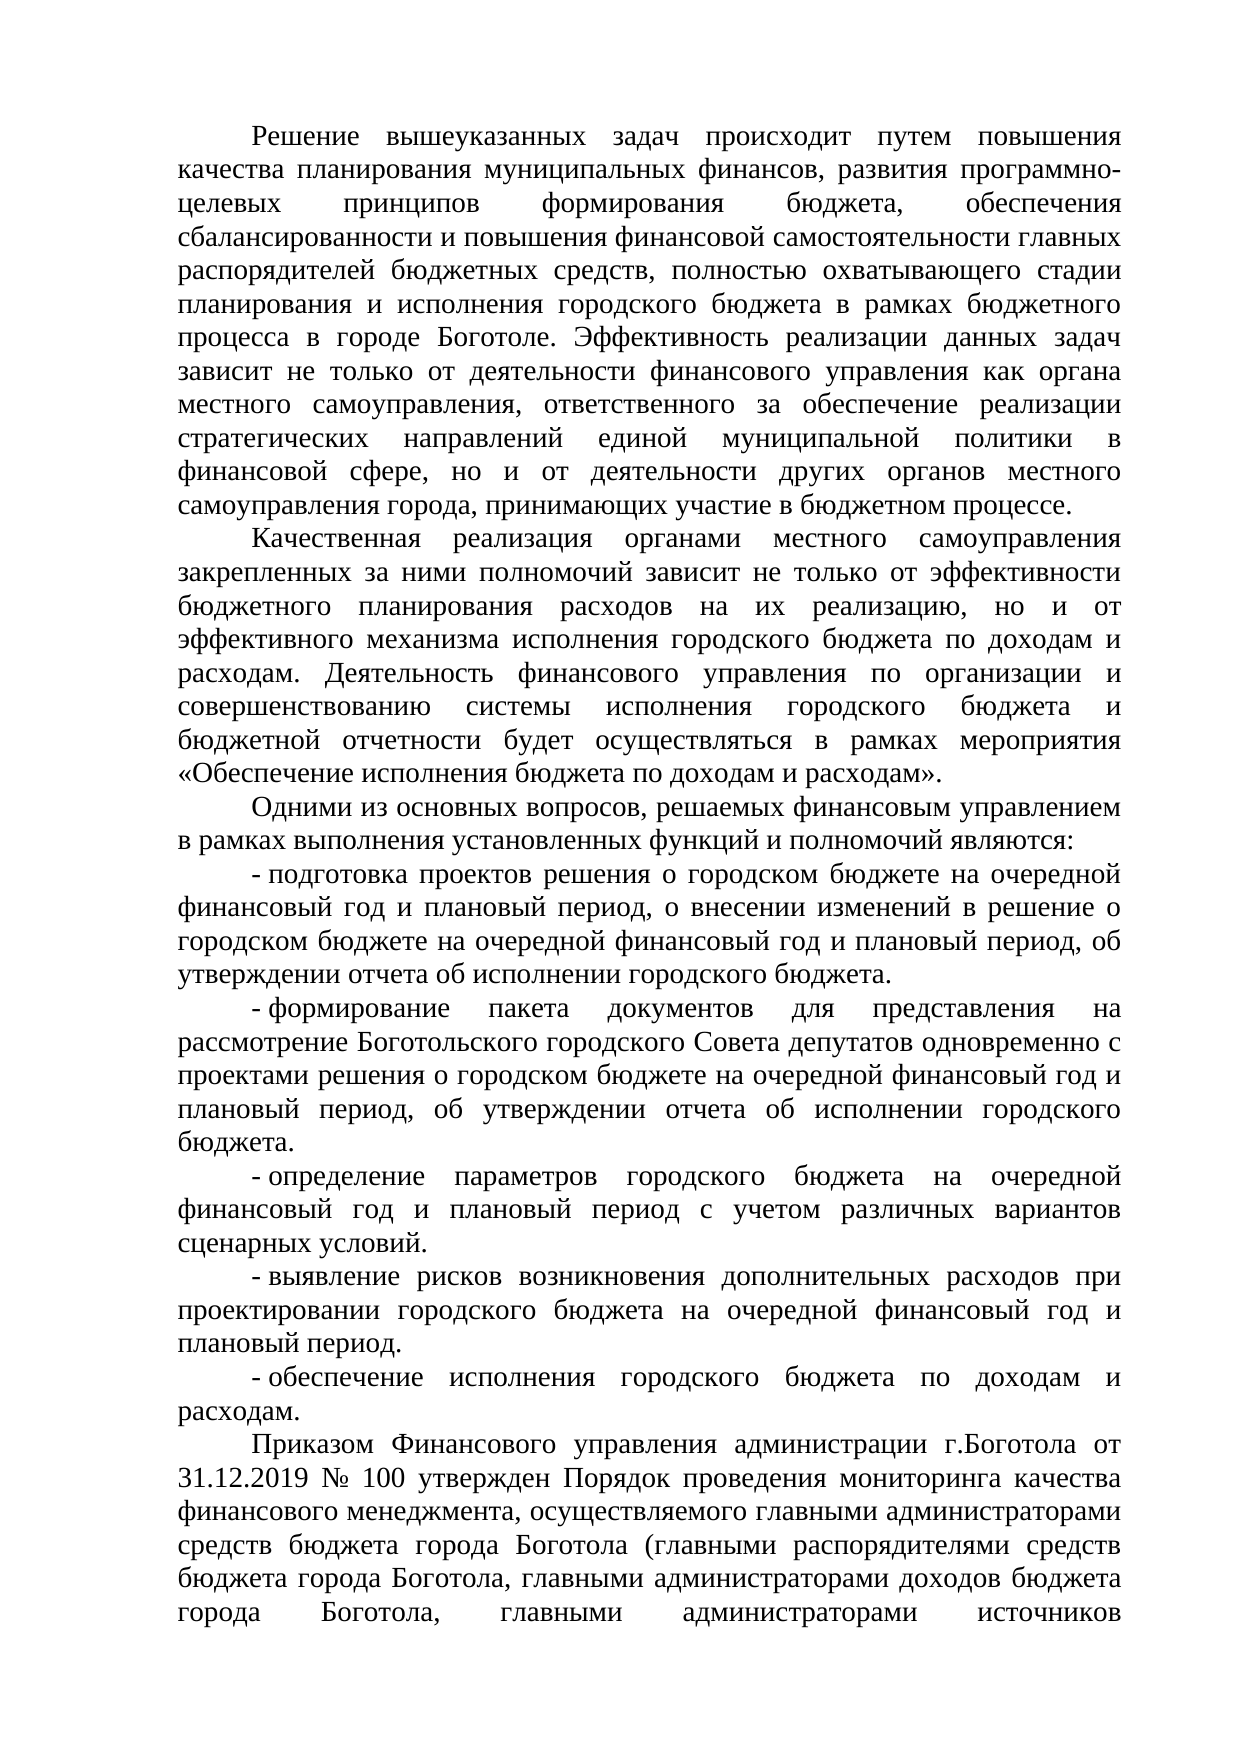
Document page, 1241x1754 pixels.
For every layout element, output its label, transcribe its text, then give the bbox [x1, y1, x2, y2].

text - обеспечение исполнения городского бюджета по доходам и расходам. [177, 1359, 1122, 1426]
text - определение параметров городского бюджета на очередной финансовый год и плановый период с учетом различных вариантов сценарных условий. [177, 1158, 1122, 1258]
text Решение вышеуказанных задач происходит путем повышения качества планирования муниципальных финансов, развития программно-целевых принципов формирования бюджета, обеспечения сбалансированности и повышения финансовой самостоятельности главных распорядителей бюджетных средств, полностью охватывающего стадии планирования и исполнения городского бюджета в рамках бюджетного процесса в городе Боготоле. Эффективность реализации данных задач зависит не только от деятельности финансового управления как органа местного самоуправления, ответственного за обеспечение реализации стратегических направлений единой муниципальной политики в финансовой сфере, но и от деятельности других органов местного самоуправления города, принимающих участие в бюджетном процессе. [177, 118, 1122, 521]
text - формирование пакета документов для представления на рассмотрение Боготольского городского Совета депутатов одновременно с проектами решения о городском бюджете на очередной финансовый год и плановый период, об утверждении отчета об исполнении городского бюджета. [177, 990, 1122, 1158]
text - выявление рисков возникновения дополнительных расходов при проектировании городского бюджета на очередной финансовый год и плановый период. [177, 1258, 1122, 1359]
text - подготовка проектов решения о городском бюджете на очередной финансовый год и плановый период, о внесении изменений в решение о городском бюджете на очередной финансовый год и плановый период, об утверждении отчета об исполнении городского бюджета. [177, 856, 1122, 990]
text Одними из основных вопросов, решаемых финансовым управлением в рамках выполнения установленных функций и полномочий являются: [177, 789, 1122, 856]
text Качественная реализация органами местного самоуправления закрепленных за ними полномочий зависит не только от эффективности бюджетного планирования расходов на их реализацию, но и от эффективного механизма исполнения городского бюджета по доходам и расходам. Деятельность финансового управления по организации и совершенствованию системы исполнения городского бюджета и бюджетной отчетности будет осуществляться в рамках мероприятия «Обеспечение исполнения бюджета по доходам и расходам». [177, 521, 1122, 789]
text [177, 1426, 1122, 1627]
